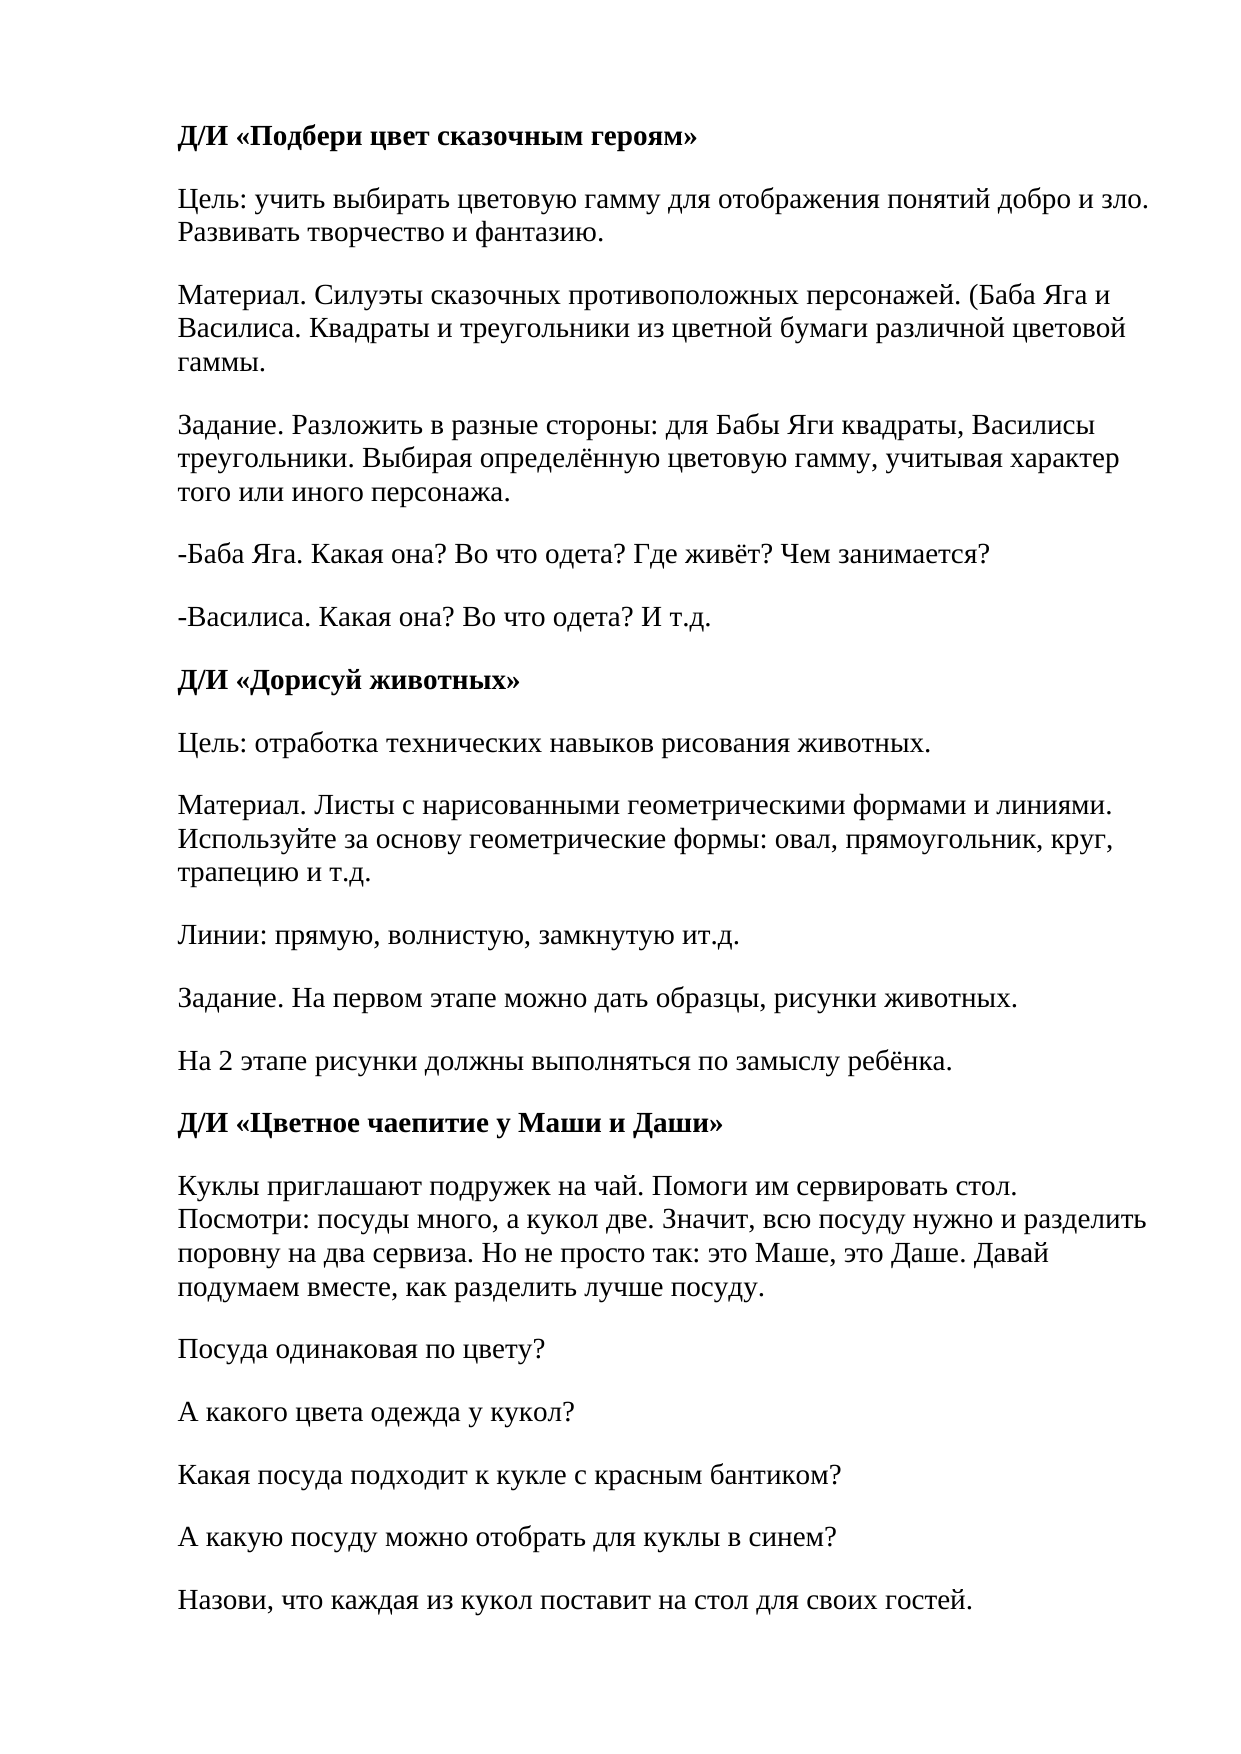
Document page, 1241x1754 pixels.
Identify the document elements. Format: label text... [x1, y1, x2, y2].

text -Баба Яга. Какая она? Во что одета? Где живёт? Чем занимается? [177, 537, 1152, 570]
text Линии: прямую, волнистую, замкнутую ит.д. [177, 917, 1152, 951]
text А какую посуду можно отобрать для куклы в синем? [177, 1519, 1152, 1553]
text Задание. На первом этапе можно дать образцы, рисунки животных. [177, 980, 1152, 1013]
text А какого цвета одежда у кукол? [177, 1394, 1152, 1428]
text Д/И «Цветное чаепитие у Маши и Даши» [177, 1105, 1152, 1139]
text На 2 этапе рисунки должны выполняться по замыслу ребёнка. [177, 1043, 1152, 1076]
text Цель: учить выбирать цветовую гамму для отображения понятий добро и зло. Развивать творчество и фантазию. [177, 181, 1152, 248]
text -Василиса. Какая она? Во что одета? И т.д. [177, 599, 1152, 633]
text Назови, что каждая из кукол поставит на стол для своих гостей. [177, 1582, 1152, 1616]
text Куклы приглашают подружек на чай. Помоги им сервировать стол. Посмотри: посуды много, а кукол две. Значит, всю посуду нужно и разделить поровну на два сервиза. Но не просто так: это Маше, это Даше. Давай подумаем вместе, как разделить лучше посуду. [177, 1168, 1152, 1302]
text Д/И «Дорисуй животных» [177, 662, 1152, 696]
text Задание. Разложить в разные стороны: для Бабы Яги квадраты, Василисы треугольники. Выбирая определённую цветовую гамму, учитывая характер того или иного персонажа. [177, 407, 1152, 507]
text Д/И «Подбери цвет сказочным героям» [177, 118, 1152, 152]
text Какая посуда подходит к кукле с красным бантиком? [177, 1457, 1152, 1490]
text Материал. Листы с нарисованными геометрическими формами и линиями. Используйте за основу геометрические формы: овал, прямоугольник, круг, трапецию и т.д. [177, 787, 1152, 888]
text Посуда одинаковая по цвету? [177, 1331, 1152, 1365]
text Материал. Силуэты сказочных противоположных персонажей. (Баба Яга и Василиса. Квадраты и треугольники из цветной бумаги различной цветовой гаммы. [177, 277, 1152, 378]
text Цель: отработка технических навыков рисования животных. [177, 725, 1152, 758]
